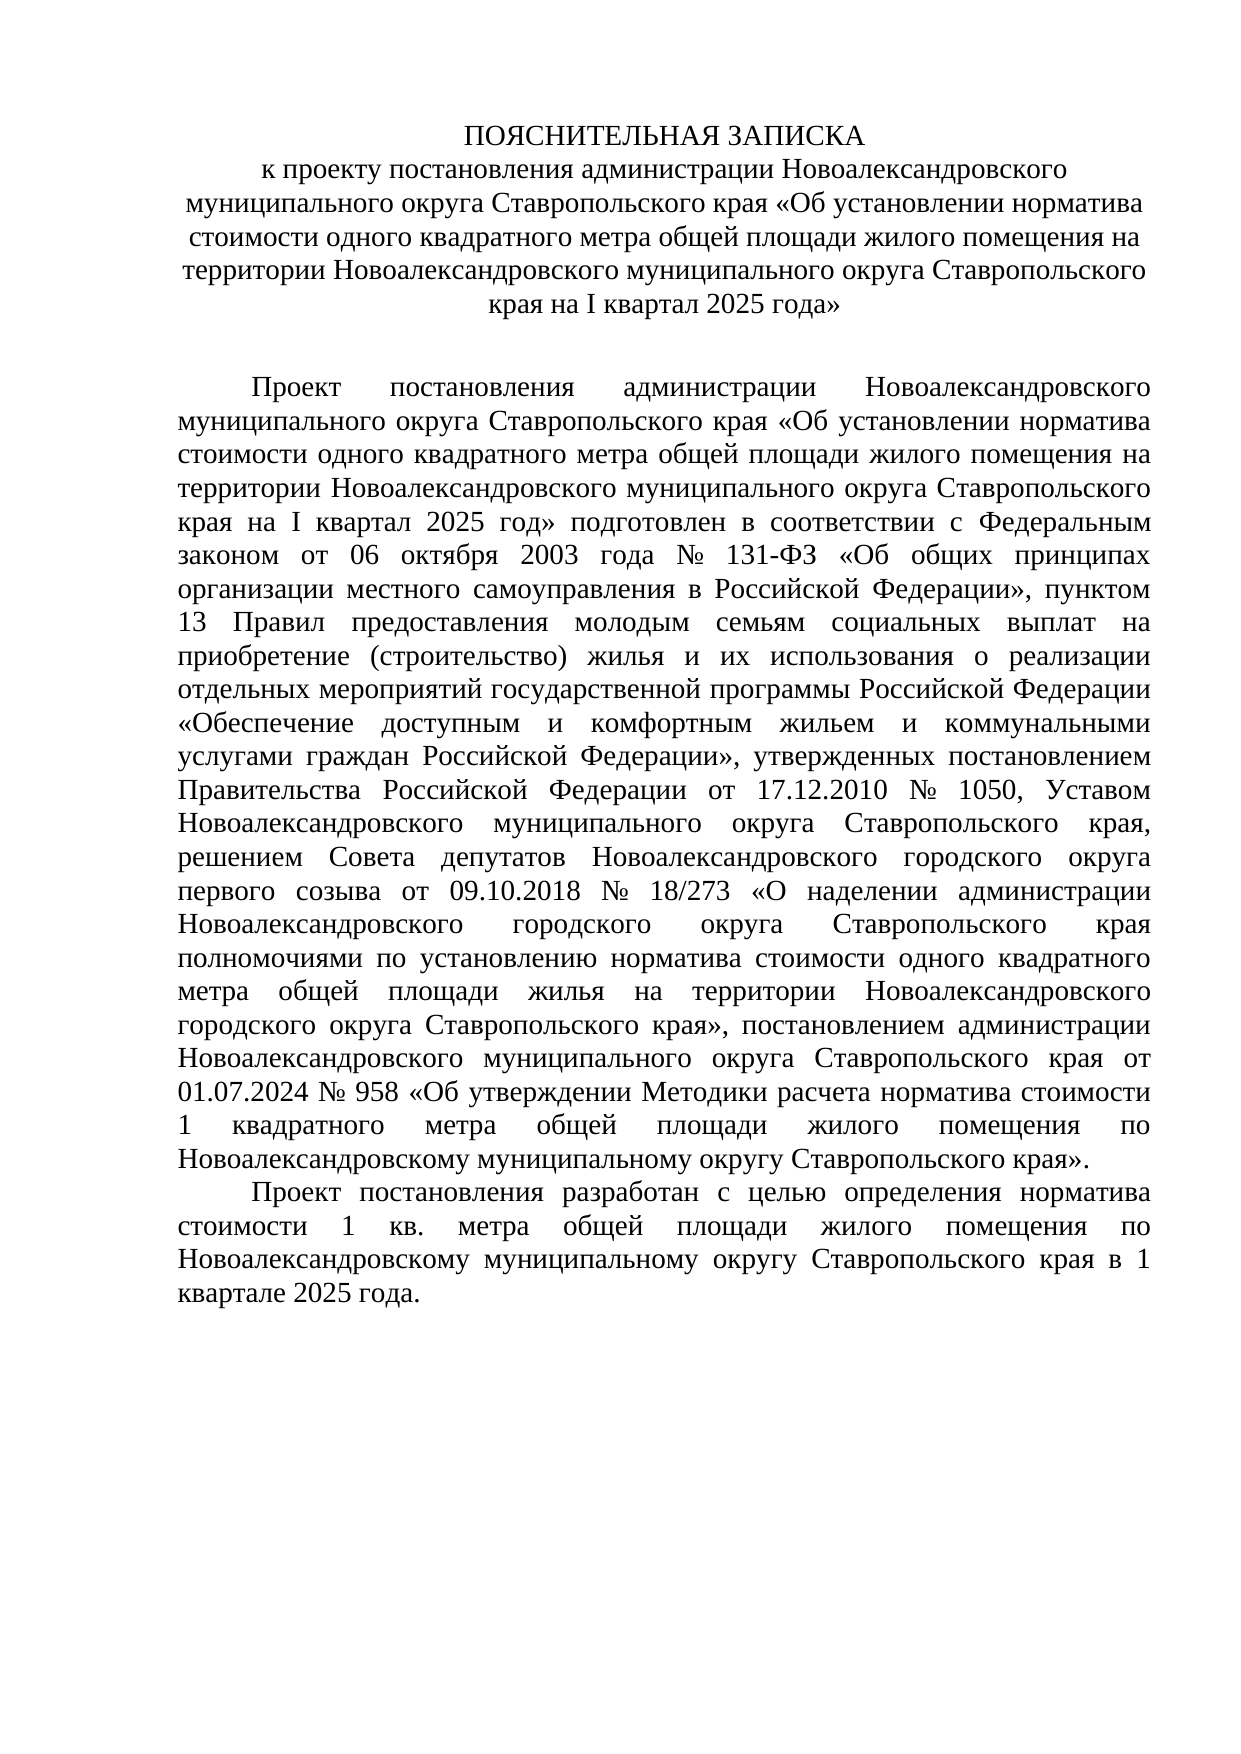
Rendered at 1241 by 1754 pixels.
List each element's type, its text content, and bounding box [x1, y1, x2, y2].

text Проект постановления разработан с целью определения норматива стоимости 1 кв. метра общей площади жилого помещения по Новоалександровскому муниципальному округу Ставропольского края в 1 квартале 2025 года. [177, 1174, 1152, 1309]
text Проект постановления администрации Новоалександровского муниципального округа Ставропольского края «Об установлении норматива стоимости одного квадратного метра общей площади жилого помещения на территории Новоалександровского муниципального округа Ставропольского края на I квартал 2025 год» подготовлен в соответствии с Федеральным законом от 06 октября 2003 года № 131-ФЗ «Об общих принципах организации местного самоуправления в Российской Федерации», пунктом 13 Правил предоставления молодым семьям социальных выплат на приобретение (строительство) жилья и их использования о реализации отдельных мероприятий государственной программы Российской Федерации «Обеспечение доступным и комфортным жильем и коммунальными услугами граждан Российской Федерации», утвержденных постановлением Правительства Российской Федерации от 17.12.2010 № 1050, Уставом Новоалександровского муниципального округа Ставропольского края, решением Совета депутатов Новоалександровского городского округа первого созыва от 09.10.2018 № 18/273 «О наделении администрации Новоалександровского городского округа Ставропольского края полномочиями по установлению норматива стоимости одного квадратного метра общей площади жилья на территории Новоалександровского городского округа Ставропольского края», постановлением администрации Новоалександровского муниципального округа Ставропольского края от 01.07.2024 № 958 «Об утверждении Методики расчета норматива стоимости 1 квадратного метра общей площади жилого помещения по Новоалександровскому муниципальному округу Ставропольского края». [177, 369, 1152, 1174]
text ПОЯСНИТЕЛЬНАЯ ЗАПИСКА к проекту постановления администрации Новоалександровского муниципального округа Ставропольского края «Об установлении норматива стоимости одного квадратного метра общей площади жилого помещения на территории Новоалександровского муниципального округа Ставропольского края на I квартал 2025 года» [177, 118, 1152, 319]
